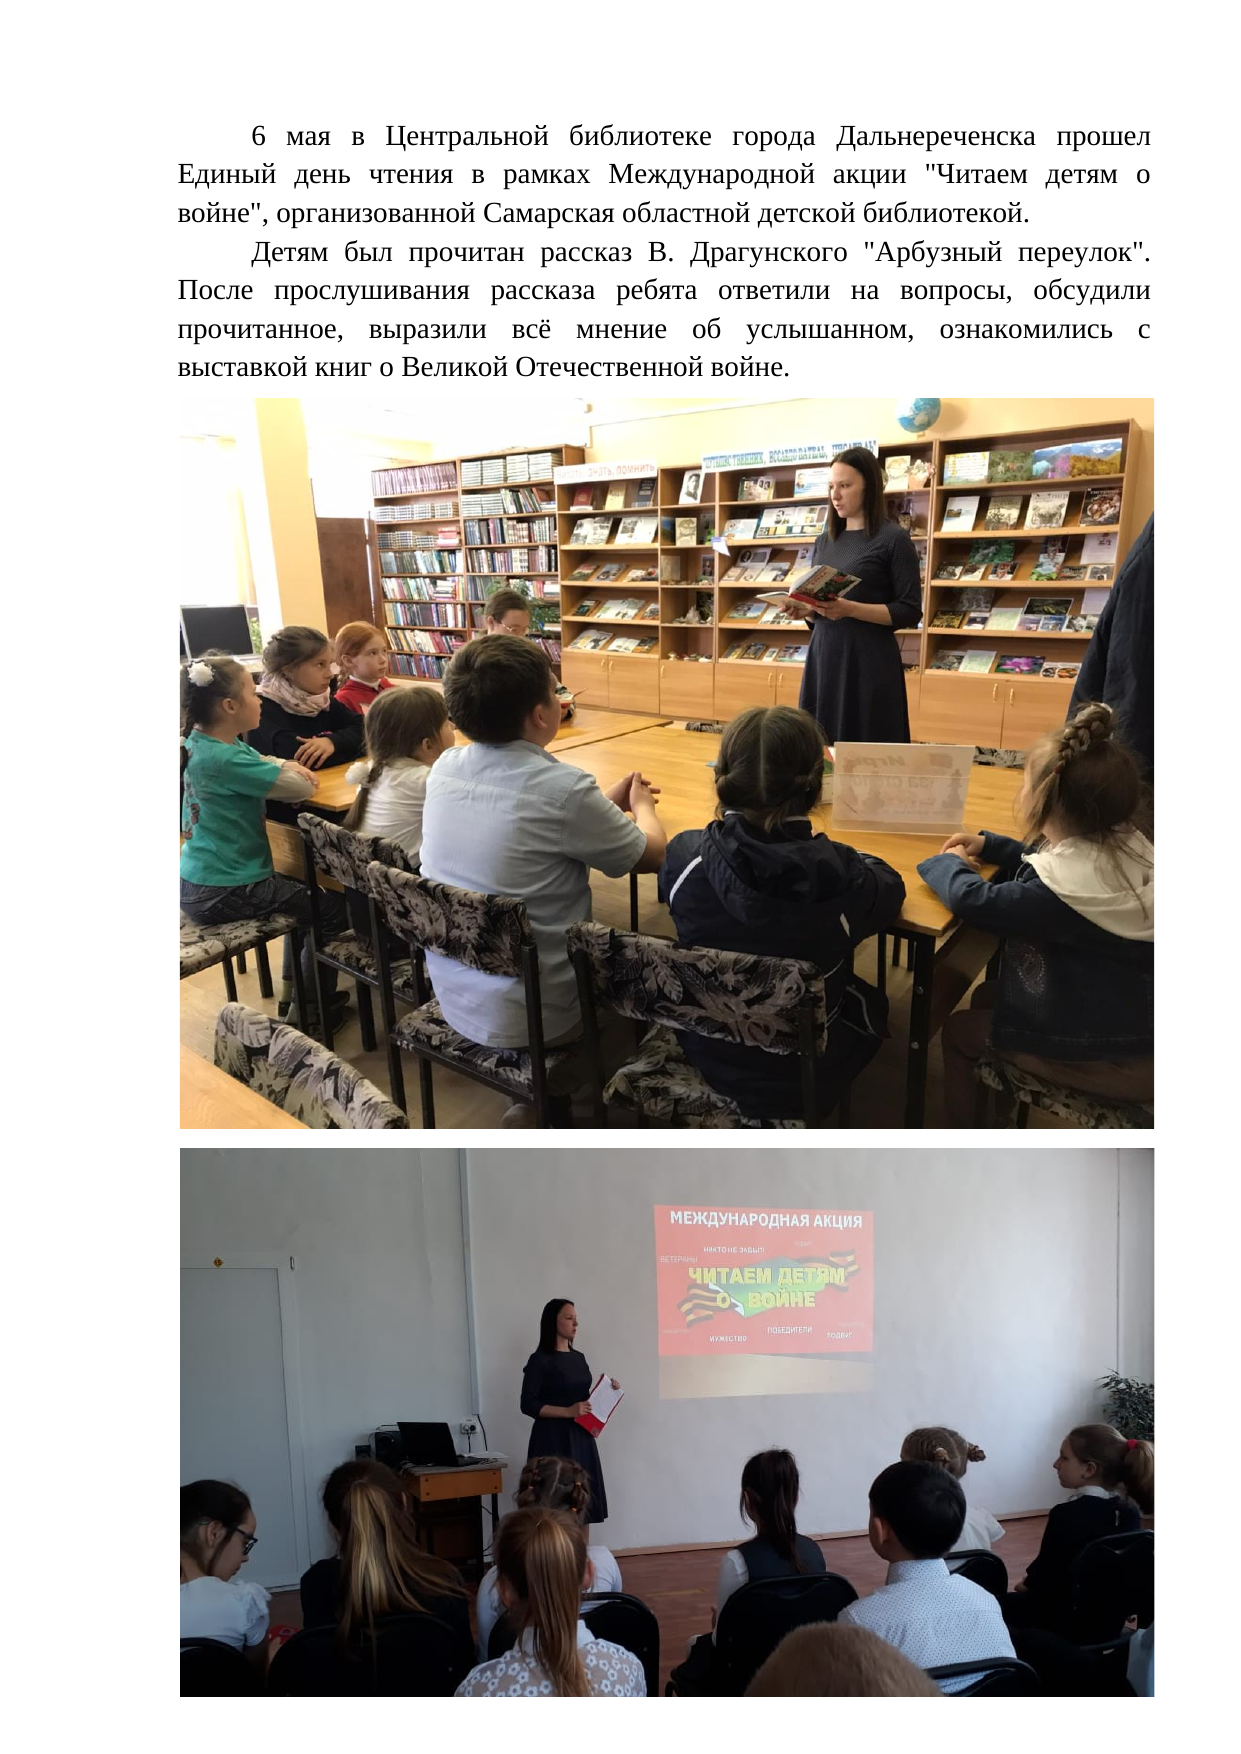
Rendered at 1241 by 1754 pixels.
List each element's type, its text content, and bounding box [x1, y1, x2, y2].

text Детям был прочитан рассказ В. Драгунского "Арбузный переулок". После прослушивания рассказа ребята ответили на вопросы, обсудили прочитанное, выразили всё мнение об услышанном, ознакомились с выставкой книг о Великой Отечественной войне. [177, 234, 1152, 383]
picture [179, 398, 1155, 1129]
picture [180, 1148, 1155, 1697]
text 6 мая в Центральной библиотеке города Дальнереченска прошел Единый день чтения в рамках Международной акции "Читаем детям о войне", организованной Самарская областной детской библиотекой. [177, 118, 1152, 229]
